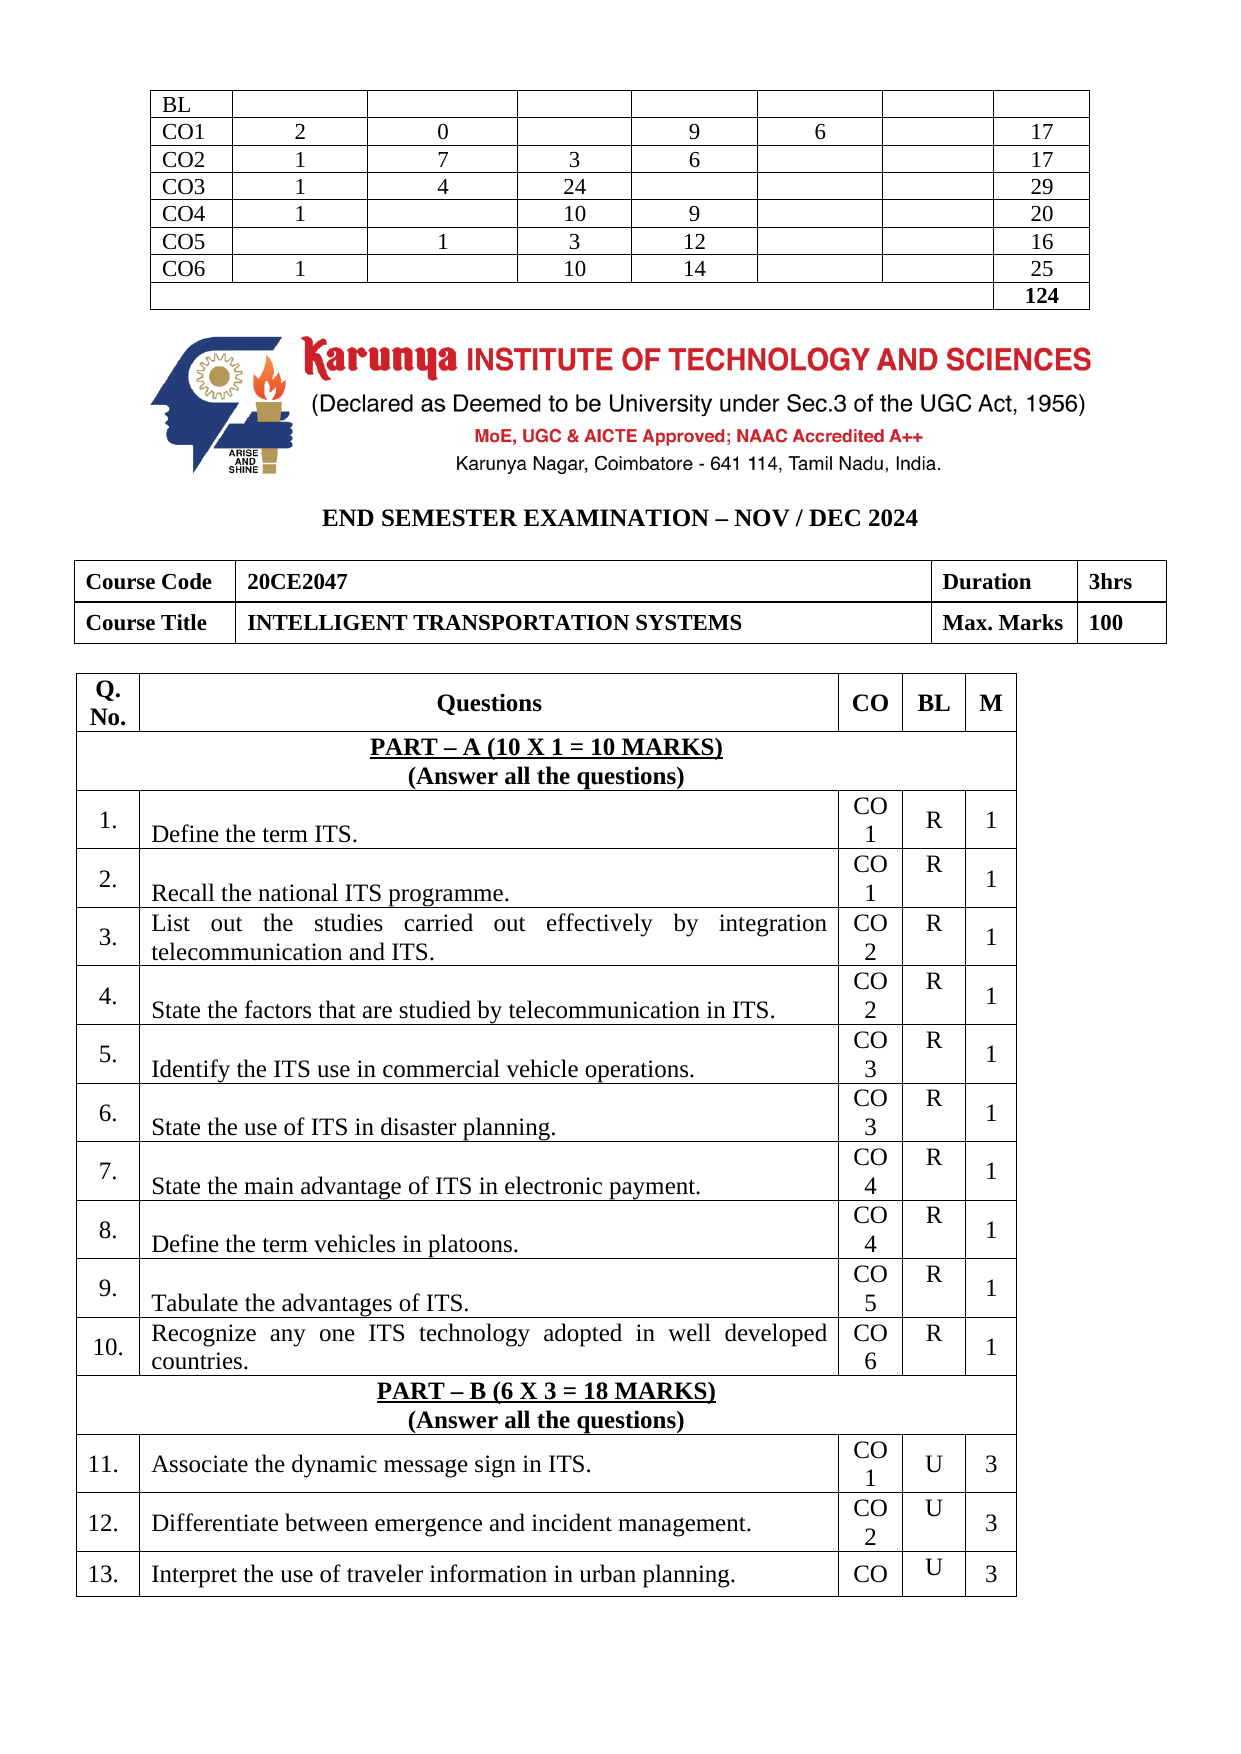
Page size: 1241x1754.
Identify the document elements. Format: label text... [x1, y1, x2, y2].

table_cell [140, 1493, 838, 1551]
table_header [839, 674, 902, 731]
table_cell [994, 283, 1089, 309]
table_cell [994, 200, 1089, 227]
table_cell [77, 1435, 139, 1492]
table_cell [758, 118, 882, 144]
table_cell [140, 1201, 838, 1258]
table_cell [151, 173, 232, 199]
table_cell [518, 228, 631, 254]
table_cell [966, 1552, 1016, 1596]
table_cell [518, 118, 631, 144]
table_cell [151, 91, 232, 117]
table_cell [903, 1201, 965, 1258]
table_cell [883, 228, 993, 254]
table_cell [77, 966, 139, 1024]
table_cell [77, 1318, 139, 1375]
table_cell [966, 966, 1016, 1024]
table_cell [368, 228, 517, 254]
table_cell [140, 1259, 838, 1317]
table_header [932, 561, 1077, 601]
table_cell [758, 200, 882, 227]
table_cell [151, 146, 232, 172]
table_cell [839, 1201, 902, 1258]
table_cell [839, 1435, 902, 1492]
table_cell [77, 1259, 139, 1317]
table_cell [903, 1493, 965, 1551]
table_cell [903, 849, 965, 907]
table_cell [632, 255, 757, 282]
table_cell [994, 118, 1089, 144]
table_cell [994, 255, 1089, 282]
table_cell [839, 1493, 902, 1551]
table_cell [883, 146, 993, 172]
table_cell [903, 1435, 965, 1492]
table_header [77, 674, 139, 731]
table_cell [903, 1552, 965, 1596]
picture [150, 336, 1091, 474]
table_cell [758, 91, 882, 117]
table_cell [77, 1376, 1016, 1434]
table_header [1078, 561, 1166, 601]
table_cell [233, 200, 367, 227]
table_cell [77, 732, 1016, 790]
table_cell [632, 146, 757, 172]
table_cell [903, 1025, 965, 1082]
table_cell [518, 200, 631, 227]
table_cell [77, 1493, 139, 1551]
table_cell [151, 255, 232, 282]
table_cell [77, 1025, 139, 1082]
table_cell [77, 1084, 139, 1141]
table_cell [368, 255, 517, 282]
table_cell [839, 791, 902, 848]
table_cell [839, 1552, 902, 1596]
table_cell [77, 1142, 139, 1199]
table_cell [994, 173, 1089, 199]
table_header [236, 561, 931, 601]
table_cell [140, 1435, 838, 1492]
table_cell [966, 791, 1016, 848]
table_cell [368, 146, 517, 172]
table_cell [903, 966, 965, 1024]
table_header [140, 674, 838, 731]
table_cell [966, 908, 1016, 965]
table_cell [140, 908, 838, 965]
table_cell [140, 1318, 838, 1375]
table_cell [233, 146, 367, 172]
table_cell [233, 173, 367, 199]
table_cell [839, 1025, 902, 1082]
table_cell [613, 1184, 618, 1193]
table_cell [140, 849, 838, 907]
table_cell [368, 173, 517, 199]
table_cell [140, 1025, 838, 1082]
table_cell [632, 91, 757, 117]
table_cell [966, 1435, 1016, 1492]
text END SEMESTER EXAMINATION – NOV / DEC 2024 [150, 503, 1090, 531]
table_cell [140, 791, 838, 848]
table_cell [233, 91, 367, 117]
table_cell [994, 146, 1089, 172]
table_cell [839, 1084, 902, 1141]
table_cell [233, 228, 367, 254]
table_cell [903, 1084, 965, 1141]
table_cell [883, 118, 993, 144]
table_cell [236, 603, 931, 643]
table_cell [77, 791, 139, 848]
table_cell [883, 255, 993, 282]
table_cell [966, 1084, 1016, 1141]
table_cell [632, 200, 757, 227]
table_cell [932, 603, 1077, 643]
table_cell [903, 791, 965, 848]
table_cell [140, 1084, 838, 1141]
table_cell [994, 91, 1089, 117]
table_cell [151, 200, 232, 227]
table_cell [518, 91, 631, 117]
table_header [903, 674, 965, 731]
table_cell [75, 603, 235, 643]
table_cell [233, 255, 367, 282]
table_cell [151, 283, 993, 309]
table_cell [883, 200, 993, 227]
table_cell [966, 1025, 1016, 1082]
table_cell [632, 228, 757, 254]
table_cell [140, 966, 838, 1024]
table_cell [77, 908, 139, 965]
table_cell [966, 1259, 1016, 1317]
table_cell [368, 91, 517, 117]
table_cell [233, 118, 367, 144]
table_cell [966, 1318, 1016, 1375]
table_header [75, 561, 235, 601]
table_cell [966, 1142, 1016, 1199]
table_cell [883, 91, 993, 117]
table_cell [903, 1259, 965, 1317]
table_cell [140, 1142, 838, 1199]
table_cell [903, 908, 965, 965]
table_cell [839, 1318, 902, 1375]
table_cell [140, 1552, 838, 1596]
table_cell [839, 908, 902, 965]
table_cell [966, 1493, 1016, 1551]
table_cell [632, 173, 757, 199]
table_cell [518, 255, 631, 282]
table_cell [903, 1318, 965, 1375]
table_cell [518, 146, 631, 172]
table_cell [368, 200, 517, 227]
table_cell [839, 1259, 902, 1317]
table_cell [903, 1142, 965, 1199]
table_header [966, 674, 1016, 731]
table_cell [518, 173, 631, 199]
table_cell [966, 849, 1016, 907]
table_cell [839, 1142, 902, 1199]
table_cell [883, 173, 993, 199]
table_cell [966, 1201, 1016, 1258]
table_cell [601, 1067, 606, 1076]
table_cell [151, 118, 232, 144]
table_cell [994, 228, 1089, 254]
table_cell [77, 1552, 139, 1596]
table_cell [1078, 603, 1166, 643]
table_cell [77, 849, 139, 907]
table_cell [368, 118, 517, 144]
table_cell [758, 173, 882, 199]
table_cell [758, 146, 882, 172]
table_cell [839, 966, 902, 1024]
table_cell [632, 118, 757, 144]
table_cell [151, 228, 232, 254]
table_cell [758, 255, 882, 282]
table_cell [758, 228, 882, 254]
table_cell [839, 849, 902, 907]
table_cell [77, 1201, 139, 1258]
